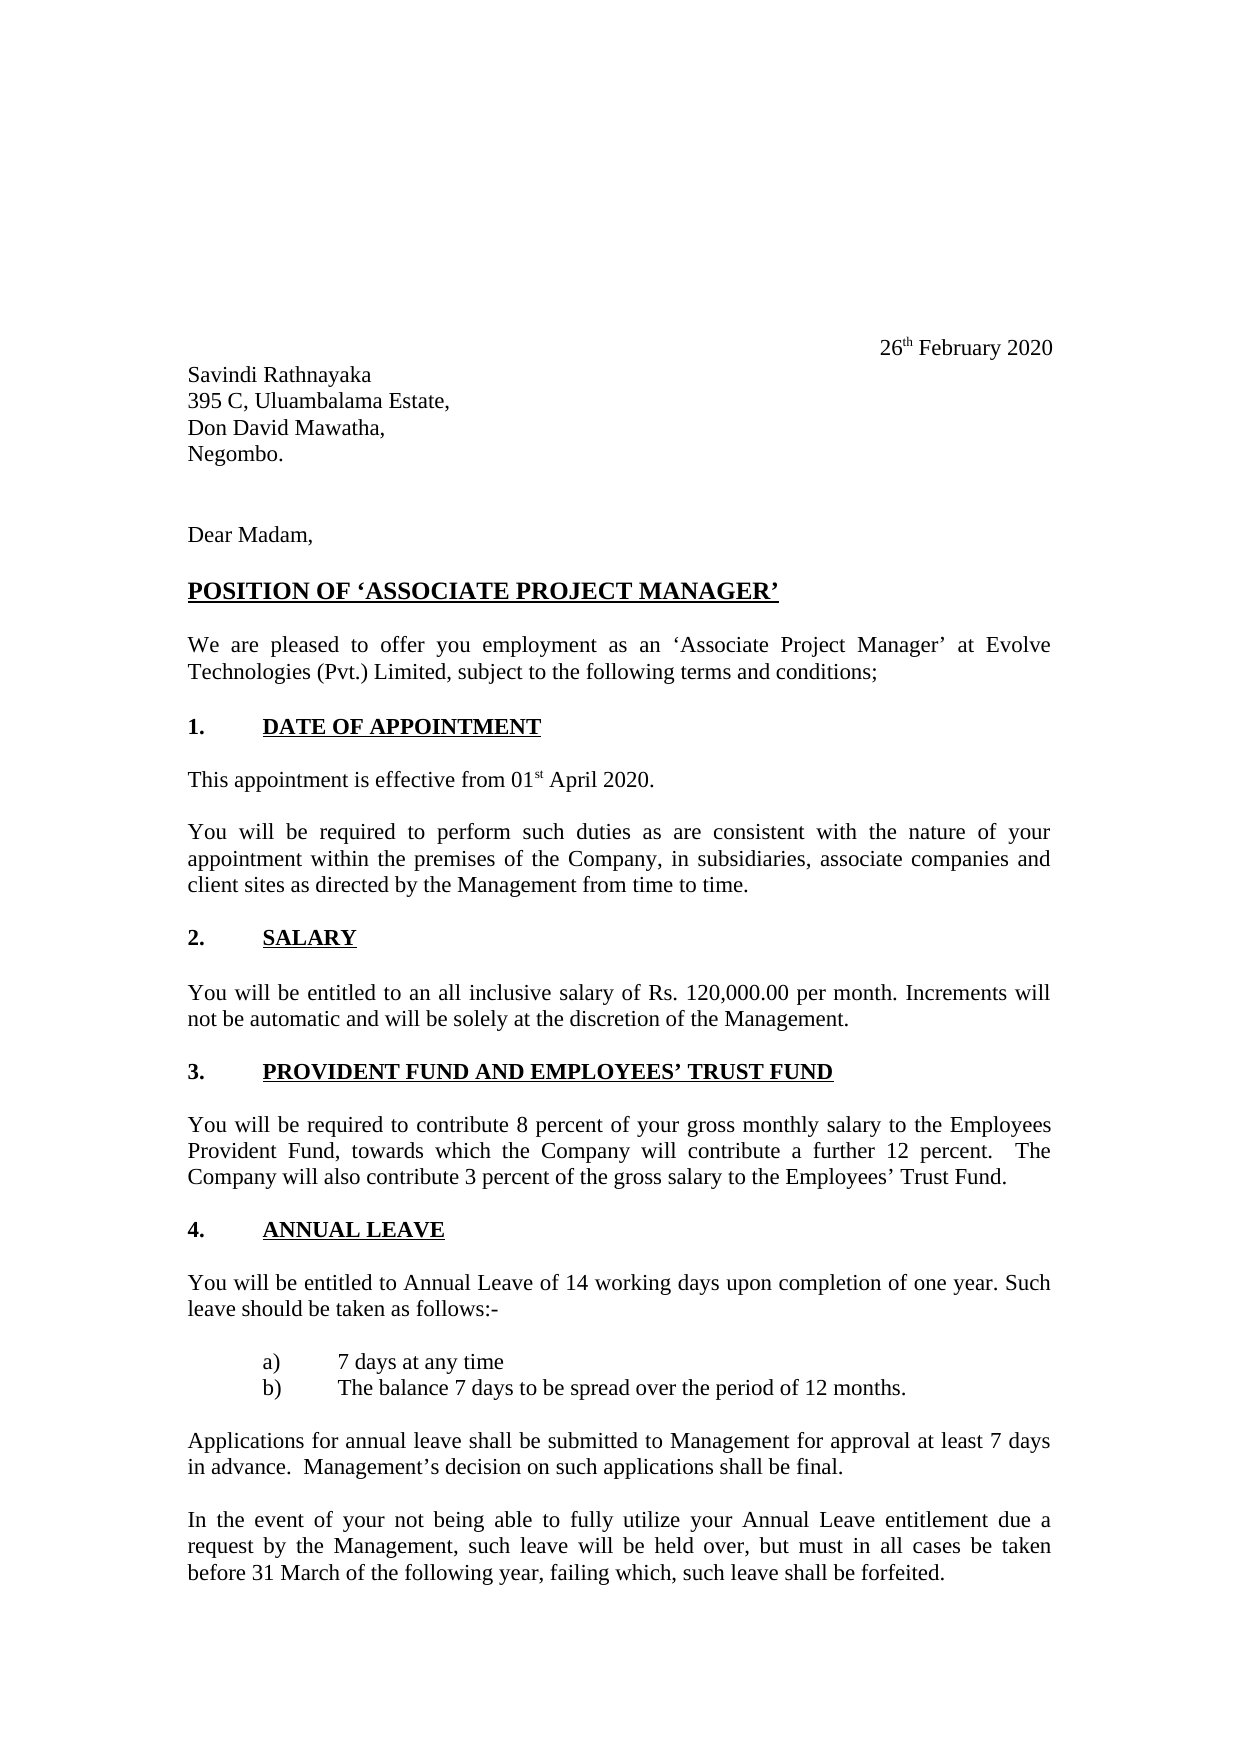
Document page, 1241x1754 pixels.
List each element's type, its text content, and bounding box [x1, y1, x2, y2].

text 395 C, Uluambalama Estate, [187, 387, 1053, 413]
text 3. PROVIDENT FUND AND EMPLOYEES’ TRUST FUND [187, 1058, 1053, 1084]
text You will be entitled to an all inclusive salary of Rs. 120,000.00 per month. Increments will not be automatic and will be solely at the discretion of the Management. [187, 979, 1053, 1032]
text 26th February 2020 [187, 334, 1053, 361]
text You will be required to perform such duties as are consistent with the nature of your appointment within the premises of the Company, in subsidiaries, associate companies and client sites as directed by the Management from time to time. [187, 818, 1053, 897]
text Negombo. [187, 440, 1053, 466]
text In the event of your not being able to fully utilize your Annual Leave entitlement due a request by the Management, such leave will be held over, but must in all cases be taken before 31 March of the following year, failing which, such leave shall be forfeited. [187, 1506, 1053, 1585]
text Savindi Rathnayaka [187, 361, 1053, 387]
text 4. ANNUAL LEAVE [187, 1216, 1053, 1242]
text POSITION OF ‘ASSOCIATE PROJECT MANAGER’ [187, 576, 1053, 605]
text Don David Mawatha, [187, 413, 1053, 440]
list 7 days at any time [262, 1348, 1053, 1374]
text You will be required to contribute 8 percent of your gross monthly salary to the Employees Provident Fund, towards which the Company will contribute a further 12 percent. The Company will also contribute 3 percent of the gross salary to the Employees’ Trust Fund. [187, 1111, 1053, 1190]
text 2. SALARY [187, 924, 1053, 950]
list The balance 7 days to be spread over the period of 12 months. [262, 1374, 1053, 1401]
text We are pleased to offer you employment as an ‘Associate Project Manager’ at Evolve Technologies (Pvt.) Limited, subject to the following terms and conditions; [187, 632, 1053, 684]
text 1. DATE OF APPOINTMENT [187, 713, 1053, 739]
text Dear Madam, [94, 521, 1053, 548]
text This appointment is effective from 01st April 2020. [187, 766, 1053, 792]
text You will be entitled to Annual Leave of 14 working days upon completion of one year. Such leave should be taken as follows:- [187, 1269, 1053, 1322]
text Applications for annual leave shall be submitted to Management for approval at least 7 days in advance. Management’s decision on such applications shall be final. [187, 1427, 1053, 1480]
